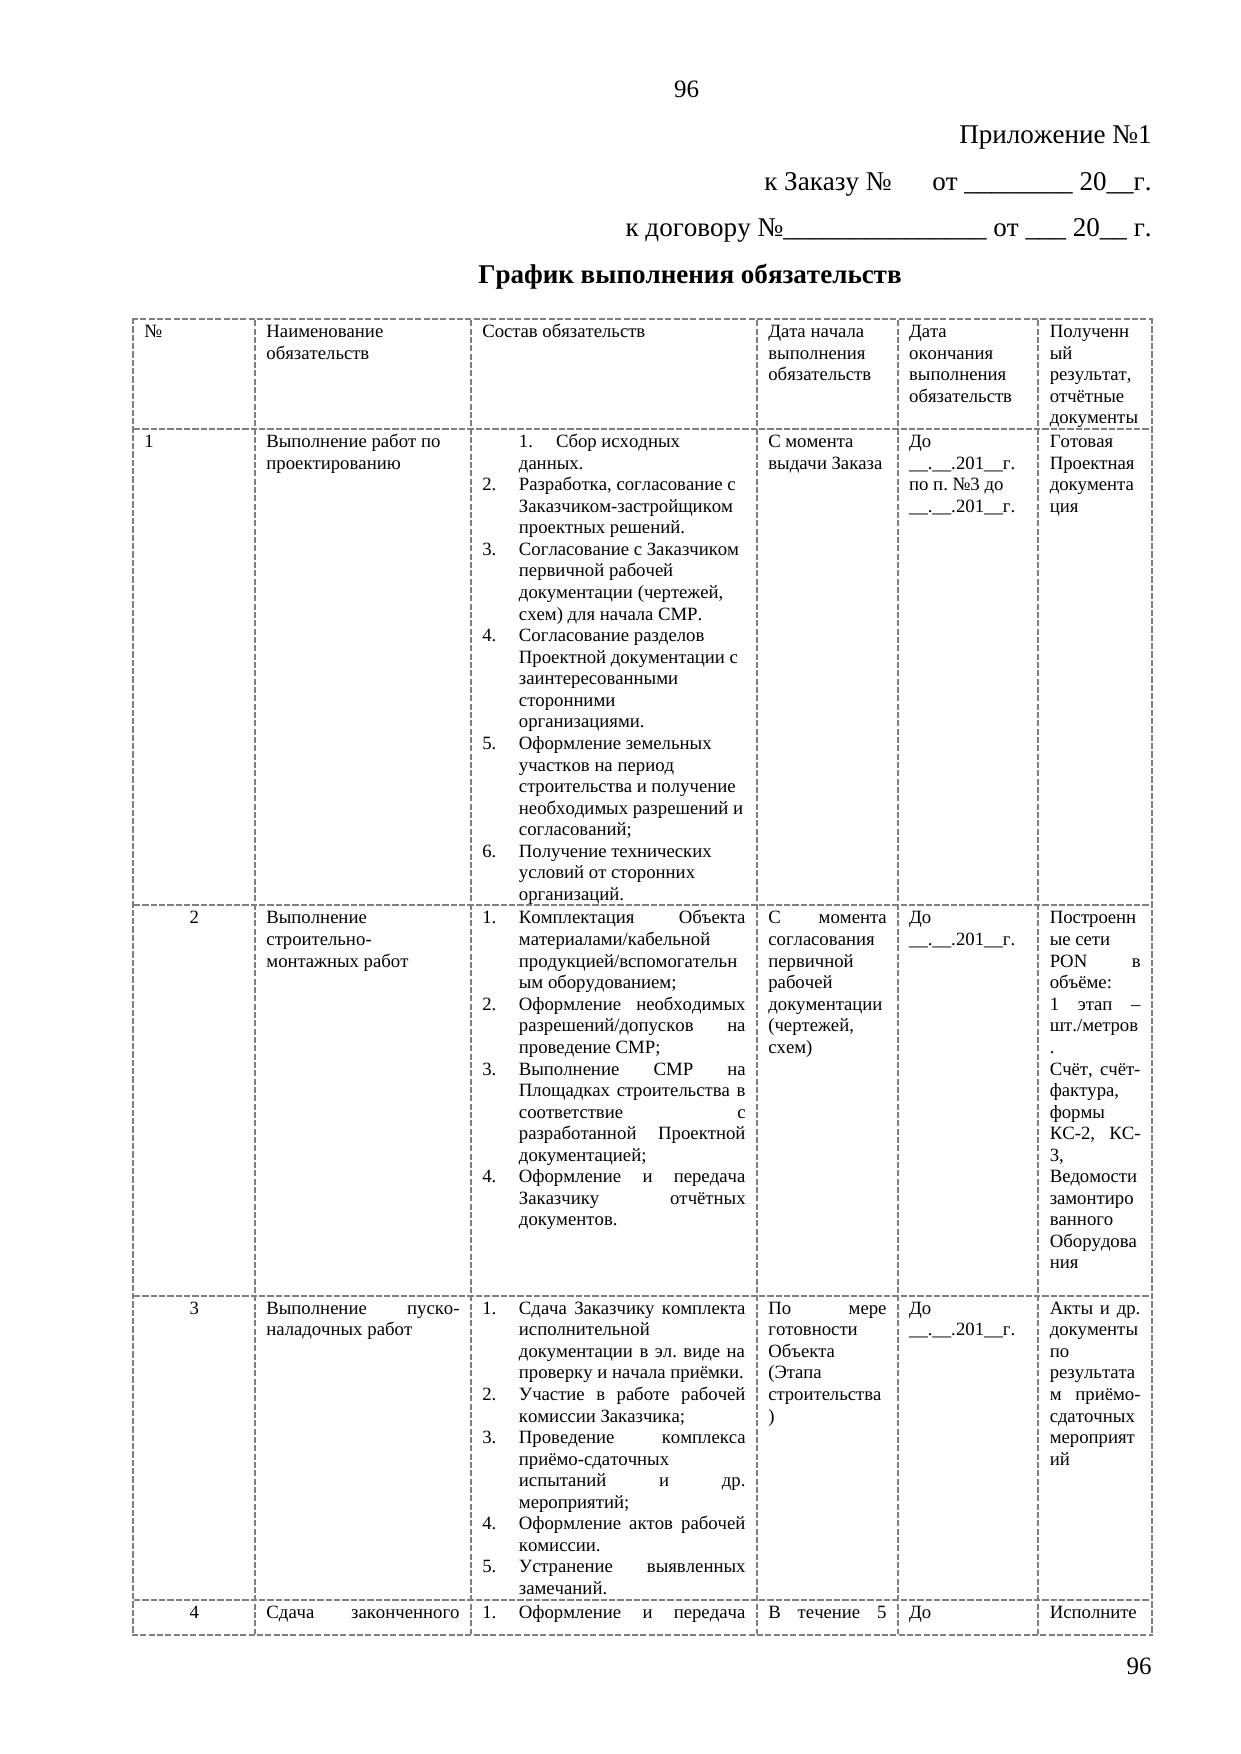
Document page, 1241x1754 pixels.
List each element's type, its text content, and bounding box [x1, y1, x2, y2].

table_header Наименование обязательств [255, 318, 471, 428]
table_cell 4 [133, 1599, 255, 1634]
table_header № [133, 318, 255, 428]
table_cell До __.__.201__г. по п. №3 до __.__.201__г. [898, 428, 1038, 904]
table_cell Сдача Заказчику комплекта исполнительной документации в эл. виде на проверку и начала приёмки. Участие в работе рабочей комиссии Заказчика; Проведение комплекса приёмо-сдаточных испытаний и др. мероприятий; Оформление актов рабочей комиссии. Устранение выявленных замечаний. [471, 1295, 757, 1598]
table_cell С момента выдачи Заказа [757, 428, 898, 904]
table_header Дата окончания выполнения обязательств [898, 318, 1038, 428]
table_header Состав обязательств [471, 318, 757, 428]
text График выполнения обязательств [133, 258, 1152, 289]
table_cell Выполнение пуско-наладочных работ [255, 1295, 471, 1598]
table_cell Выполнение работ по проектированию [255, 428, 471, 904]
table_cell Сбор исходных данных. Разработка, согласование с Заказчиком-застройщиком проектных решений. Согласование с Заказчиком первичной рабочей документации (чертежей, схем) для начала СМР. Согласование разделов Проектной документации с заинтересованными сторонними организациями. Оформление земельных участков на период строительства и получение необходимых разрешений и согласований; Получение технических условий от сторонних организаций. [471, 428, 757, 904]
table_header Дата начала выполнения обязательств [757, 318, 898, 428]
table_cell С момента согласования первичной рабочей документации (чертежей, схем) [757, 904, 898, 1294]
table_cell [255, 1599, 471, 1634]
table_cell До __.__.201__г. [898, 904, 1038, 1294]
table_cell По мере готовности Объекта (Этапа строительства) [757, 1295, 898, 1598]
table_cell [1038, 1599, 1152, 1634]
table_cell 3 [133, 1295, 255, 1598]
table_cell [757, 1599, 898, 1634]
table_cell 1 [133, 428, 255, 904]
table_cell До __.__.201__г. [898, 1295, 1038, 1598]
table_cell Акты и др. документы по результатам приёмо-сдаточных мероприятий [1038, 1295, 1152, 1598]
table_cell 2 [133, 904, 255, 1294]
title к договору №_______________ от ___ 20__ г. [133, 211, 1152, 243]
table_cell До __.__.201__г. [898, 1599, 1038, 1634]
title Приложение №1 [133, 118, 1152, 149]
table_cell Построенные сети PON в объёме: 1 этап – шт./метров. Счёт, счёт-фактура, формы КС-2, КС-3, Ведомости замонтированного Оборудования [1038, 904, 1152, 1294]
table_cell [471, 1599, 757, 1634]
table_cell Выполнение строительно-монтажных работ [255, 904, 471, 1294]
title к Заказу № от ________ 20__г. [133, 165, 1152, 196]
table_header Полученный результат, отчётные документы [1038, 318, 1152, 428]
table_cell Готовая Проектная документация [1038, 428, 1152, 904]
table_cell Комплектация Объекта материалами/кабельной продукцией/вспомогательным оборудованием; Оформление необходимых разрешений/допусков на проведение СМР; Выполнение СМР на Площадках строительства в соответствие с разработанной Проектной документацией; Оформление и передача Заказчику отчётных документов. [471, 904, 757, 1294]
